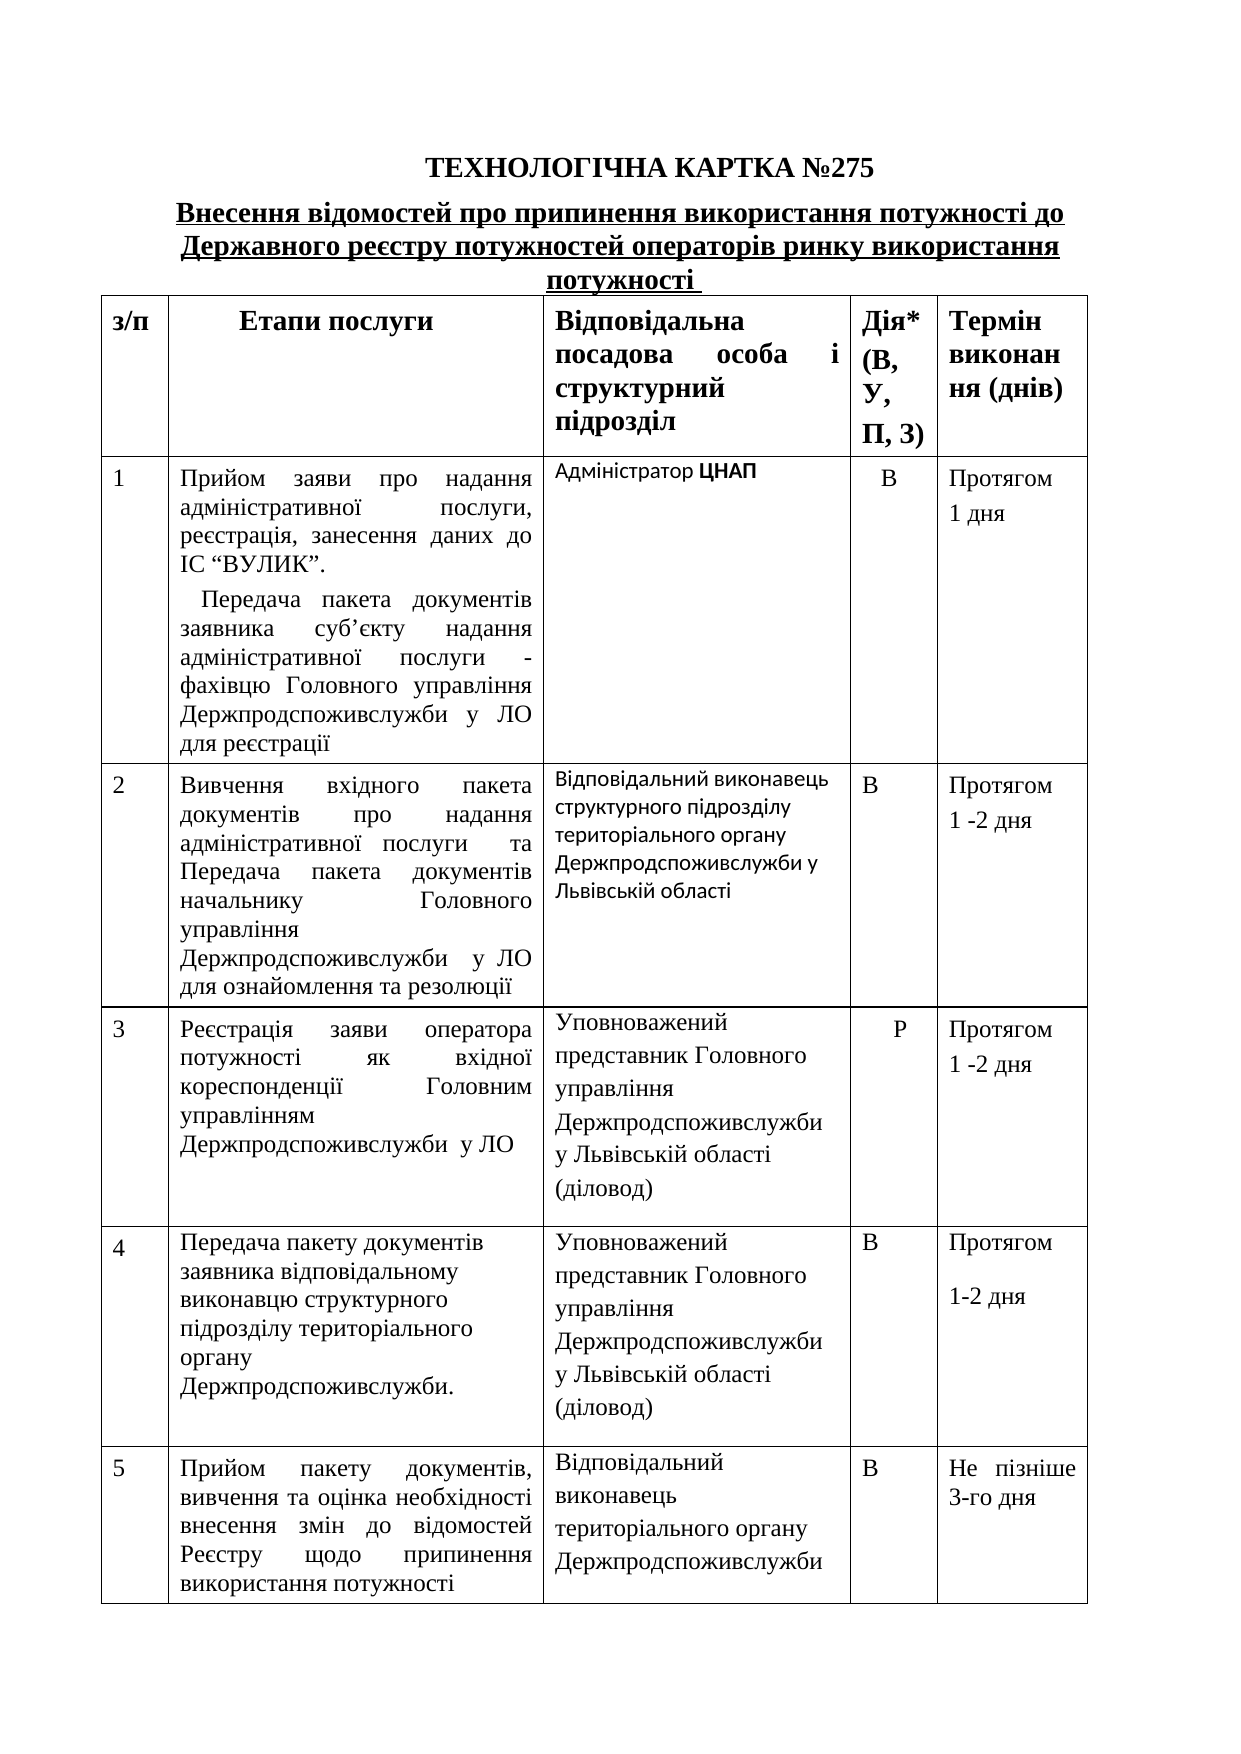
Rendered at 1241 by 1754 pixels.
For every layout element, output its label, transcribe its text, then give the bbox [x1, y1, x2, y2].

text ТЕХНОЛОГІЧНА КАРТКА №275 [112, 150, 1128, 183]
table_cell Протягом 1 -2 дня [938, 764, 1087, 1006]
table_header Етапи послуги [169, 296, 543, 456]
text Внесення відомостей про припинення використання потужності до Державного реєстру потужностей операторів ринку використання потужності [112, 195, 1128, 295]
table_cell Уповноважений представник Головного управління Держпродспоживслужби у Львівській області (діловод) [544, 1227, 850, 1446]
table_cell 5 [102, 1447, 168, 1603]
table_cell 4 [102, 1227, 168, 1446]
table_cell Передача пакету документів заявника відповідальному виконавцю структурного підрозділу територіального органу Держпродспоживслужби. [169, 1227, 543, 1446]
table_cell Реєстрація заяви оператора потужності як вхідної кореспонденції Головним управлінням Держпродспоживслужби у ЛО [169, 1008, 543, 1226]
table_cell Вивчення вхідного пакета документів про надання адміністративної послуги та Передача пакета документів начальнику Головного управління Держпродспоживслужби у ЛО для ознайомлення та резолюції [169, 764, 543, 1006]
table_cell 3 [102, 1008, 168, 1226]
table_cell Не пізніше 3-го дня [938, 1447, 1087, 1603]
table_cell 2 [102, 764, 168, 1006]
table_cell Прийом заяви про надання адміністративної послуги, реєстрація, занесення даних до ІС “ВУЛИК”. Передача пакета документів заявника суб’єкту надання адміністративної послуги - фахівцю Головного управління Держпродспоживслужби у ЛО для реєстрації [169, 457, 543, 763]
table_cell Р [851, 1008, 937, 1226]
table_cell В [851, 1227, 937, 1446]
table_cell Протягом 1 дня [938, 457, 1087, 763]
table_cell Протягом 1 -2 дня [938, 1008, 1087, 1226]
table_cell Уповноважений представник Головного управління Держпродспоживслужби у Львівській області (діловод) [544, 1008, 850, 1226]
table_cell В [851, 1447, 937, 1603]
table_cell Відповідальний виконавець структурного підрозділу територіального органу Держпродспоживслужби у Львівській області [544, 764, 850, 1006]
table_header Дія* (В, У, П, З) [851, 296, 937, 456]
table_header з/п [102, 296, 168, 456]
table_header Термін виконання (днів) [938, 296, 1087, 456]
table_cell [544, 1447, 850, 1603]
table_cell В [851, 764, 937, 1006]
table_cell Протягом 1-2 дня [938, 1227, 1087, 1446]
table_cell В [851, 457, 937, 763]
table_header Відповідальна посадова особа і структурний підрозділ [544, 296, 850, 456]
table_cell 1 [102, 457, 168, 763]
table_cell Адміністратор ЦНАП [544, 457, 850, 763]
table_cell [169, 1447, 543, 1603]
